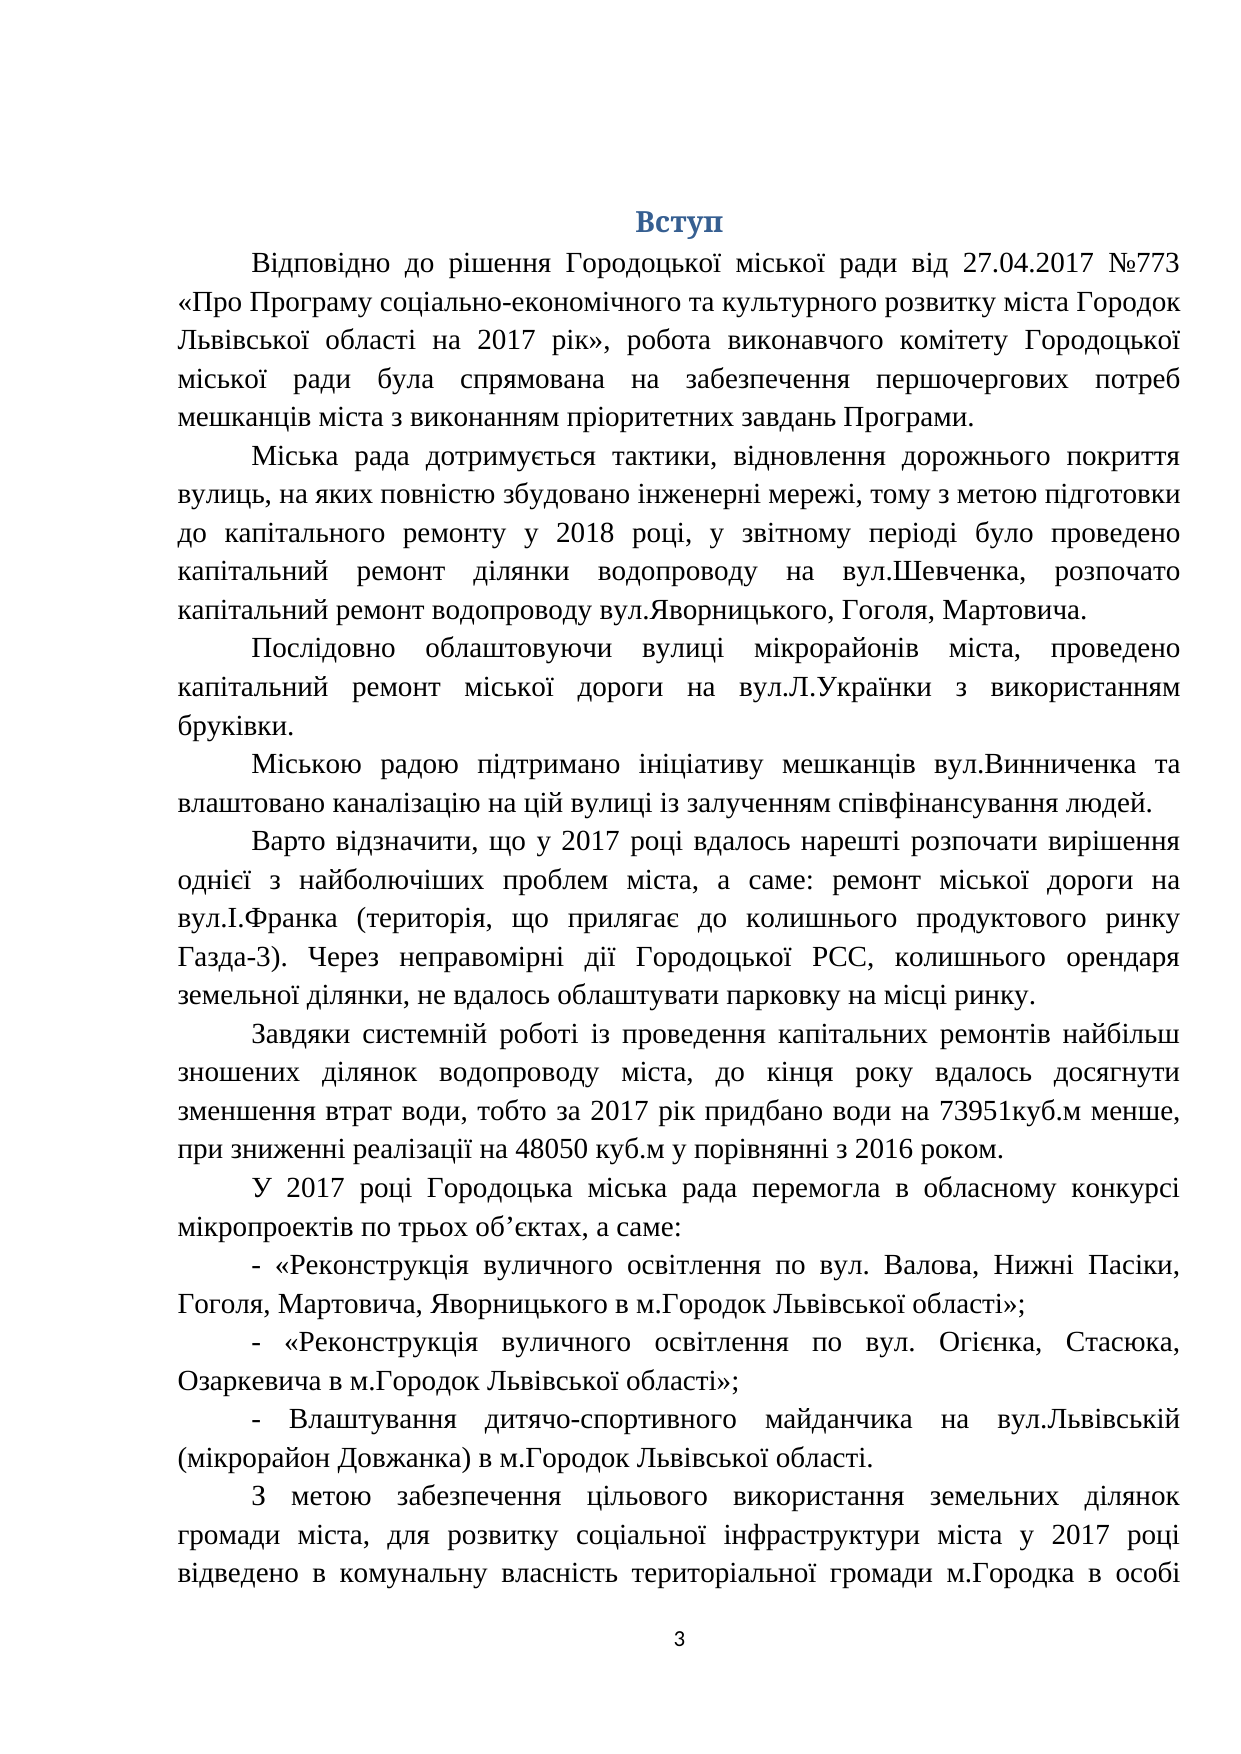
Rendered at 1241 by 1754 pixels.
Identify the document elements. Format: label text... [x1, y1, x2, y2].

text - «Реконструкція вуличного освітлення по вул. Огієнка, Стасюка, Озаркевича в м.Городок Львівської області»; [177, 1324, 1181, 1396]
text Завдяки системній роботі із проведення капітальних ремонтів найбільш зношених ділянок водопроводу міста, до кінця року вдалось досягнути зменшення втрат води, тобто за 2017 рік придбано води на 73951куб.м менше, при зниженні реалізації на 48050 куб.м у порівнянні з 2016 роком. [177, 1016, 1181, 1165]
text Послідовно облаштовуючи вулиці мікрорайонів міста, проведено капітальний ремонт міської дороги на вул.Л.Українки з використанням бруківки. [177, 631, 1181, 741]
text - «Реконструкція вуличного освітлення по вул. Валова, Нижні Пасіки, Гоголя, Мартовича, Яворницького в м.Городок Львівської області»; [177, 1247, 1181, 1319]
text У 2017 році Городоцька міська рада перемогла в обласному конкурсі мікропроектів по трьох об’єктах, а саме: [177, 1170, 1181, 1242]
subtitle Вступ [177, 207, 1181, 240]
text - Влаштування дитячо-спортивного майданчика на вул.Львівській (мікрорайон Довжанка) в м.Городок Львівської області. [177, 1401, 1181, 1473]
text Відповідно до рішення Городоцької міської ради від 27.04.2017 №773 «Про Програму соціально-економічного та культурного розвитку міста Городок Львівської області на 2017 рік», робота виконавчого комітету Городоцької міської ради була спрямована на забезпечення першочергових потреб мешканців міста з виконанням пріоритетних завдань Програми. [177, 245, 1181, 433]
text Міська рада дотримується тактики, відновлення дорожнього покриття вулиць, на яких повністю збудовано інженерні мережі, тому з метою підготовки до капітального ремонту у 2018 році, у звітному періоді було проведено капітальний ремонт ділянки водопроводу на вул.Шевченка, розпочато капітальний ремонт водопроводу вул.Яворницького, Гоголя, Мартовича. [177, 438, 1181, 626]
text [177, 1478, 1181, 1589]
text Міською радою підтримано ініціативу мешканців вул.Винниченка та влаштовано каналізацію на цій вулиці із залученням співфінансування людей. [177, 746, 1181, 818]
text Варто відзначити, що у 2017 році вдалось нарешті розпочати вирішення однієї з найболючіших проблем міста, а саме: ремонт міської дороги на вул.І.Франка (територія, що прилягає до колишнього продуктового ринку Газда-3). Через неправомірні дії Городоцької РСС, колишнього орендаря земельної ділянки, не вдалось облаштувати парковку на місці ринку. [177, 823, 1181, 1011]
